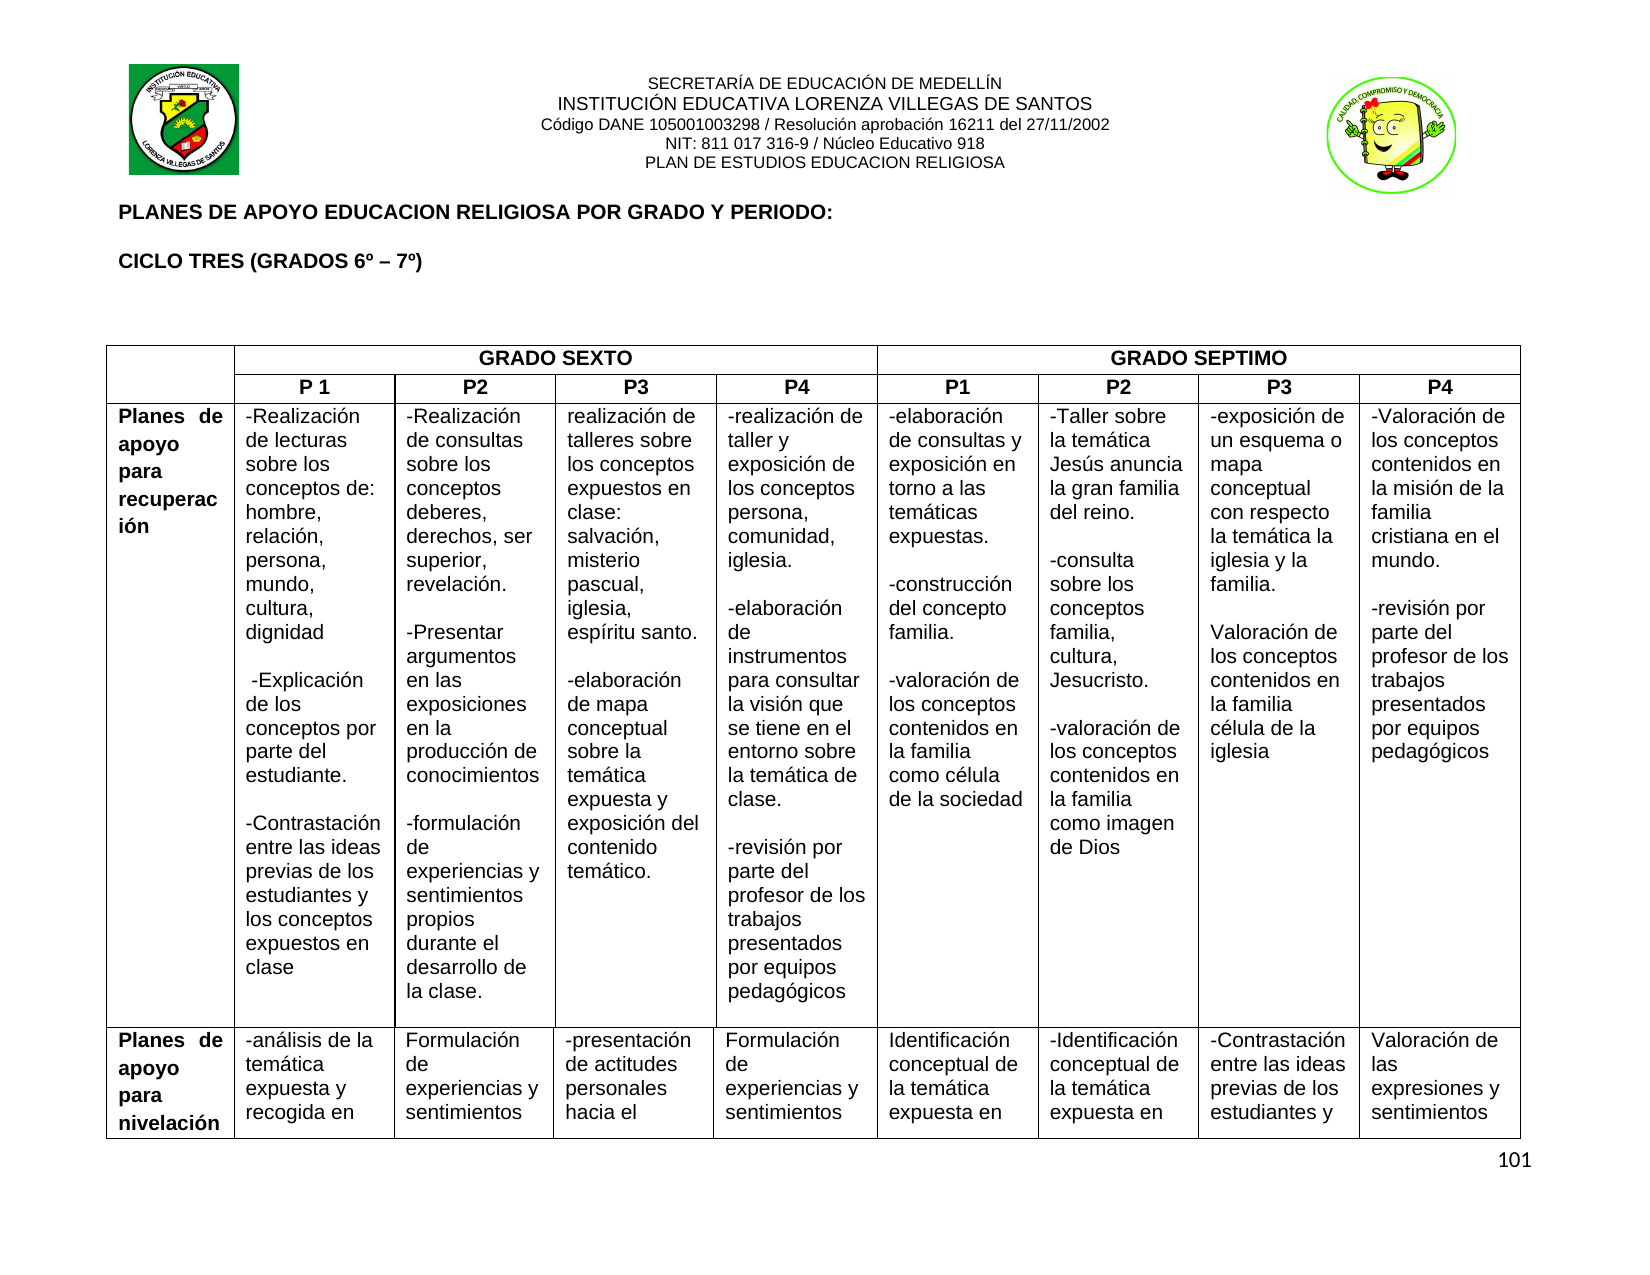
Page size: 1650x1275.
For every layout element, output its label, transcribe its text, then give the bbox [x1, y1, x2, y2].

table_header [107, 346, 234, 403]
table_cell -elaboración de consultas y exposición en torno a las temáticas expuestas. -construcción del concepto familia. -valoración de los conceptos contenidos en la familia como célula de la sociedad [878, 404, 1038, 1027]
table_cell Valoración de las expresiones y sentimientos con respecto al tema en el desarrollo de la clase [1360, 1028, 1520, 1138]
table_cell -Identificación conceptual de la temática expuesta en clase -exposición de los conceptos imagen, amor y vida [1039, 1028, 1198, 1138]
table_header GRADO SEXTO [235, 346, 877, 374]
table_cell -exposición de un esquema o mapa conceptual con respecto la temática la iglesia y la familia. Valoración de los conceptos contenidos en la familia célula de la iglesia [1199, 404, 1359, 1027]
table_cell P1 [878, 375, 1038, 403]
table_cell Planes de apoyo para nivelación [107, 1028, 234, 1138]
table_cell -realización de taller y exposición de los conceptos persona, comunidad, iglesia. -elaboración de instrumentos para consultar la visión que se tiene en el entorno sobre la temática de clase. -revisión por parte del profesor de los trabajos presentados por equipos pedagógicos [717, 404, 877, 1027]
table_cell P4 [717, 375, 877, 403]
table_cell -análisis de la temática expuesta y recogida en las notas de clase. -Exposición de los trabajos Realizados por cada uno de los equipos. [235, 1028, 394, 1138]
table_cell -Realización de consultas sobre los conceptos deberes, derechos, ser superior, revelación. -Presentar argumentos en las exposiciones en la producción de conocimientos -formulación de experiencias y sentimientos propios durante el desarrollo de la clase. [396, 404, 555, 1027]
table_cell Planes de apoyo para recuperación [107, 404, 234, 1027]
table_cell P2 [1039, 375, 1198, 403]
table_cell -Valoración de los conceptos contenidos en la misión de la familia cristiana en el mundo. -revisión por parte del profesor de los trabajos presentados por equipos pedagógicos [1360, 404, 1520, 1027]
table_cell P2 [396, 375, 555, 403]
table_cell P3 [556, 375, 716, 403]
picture [1326, 77, 1457, 194]
table_cell Formulación de experiencias y sentimientos durante el desarrollo de la clase. Participación activa durante las exposiciones y trabajos en clase [714, 1028, 877, 1138]
picture [128, 64, 240, 175]
text PLANES DE APOYO EDUCACION RELIGIOSA POR GRADO Y PERIODO: [118, 200, 1532, 224]
table_cell Identificación conceptual de la temática expuesta en clase. -elaboración de mapas conceptuales con respecto al núcleo temático [878, 1028, 1038, 1138]
text CICLO TRES (GRADOS 6º – 7º) [118, 248, 1532, 272]
table_cell -Taller sobre la temática Jesús anuncia la gran familia del reino. -consulta sobre los conceptos familia, cultura, Jesucristo. -valoración de los conceptos contenidos en la familia como imagen de Dios [1039, 404, 1198, 1027]
table_cell Formulación de experiencias y sentimientos durante el desarrollo de la clase. Participación activa durante las exposiciones y trabajos en clase [395, 1028, 553, 1138]
table_cell -Realización de lecturas sobre los conceptos de: hombre, relación, persona, mundo, cultura, dignidad -Explicación de los conceptos por parte del estudiante. -Contrastación entre las ideas previas de los estudiantes y los conceptos expuestos en clase [235, 404, 394, 1027]
table_cell P3 [1199, 375, 1359, 403]
table_cell P 1 [235, 375, 394, 403]
table_header GRADO SEPTIMO [878, 346, 1520, 374]
table_cell P4 [1360, 375, 1520, 403]
table_cell realización de talleres sobre los conceptos expuestos en clase: salvación, misterio pascual, iglesia, espíritu santo. -elaboración de mapa conceptual sobre la temática expuesta y exposición del contenido temático. [556, 404, 716, 1027]
